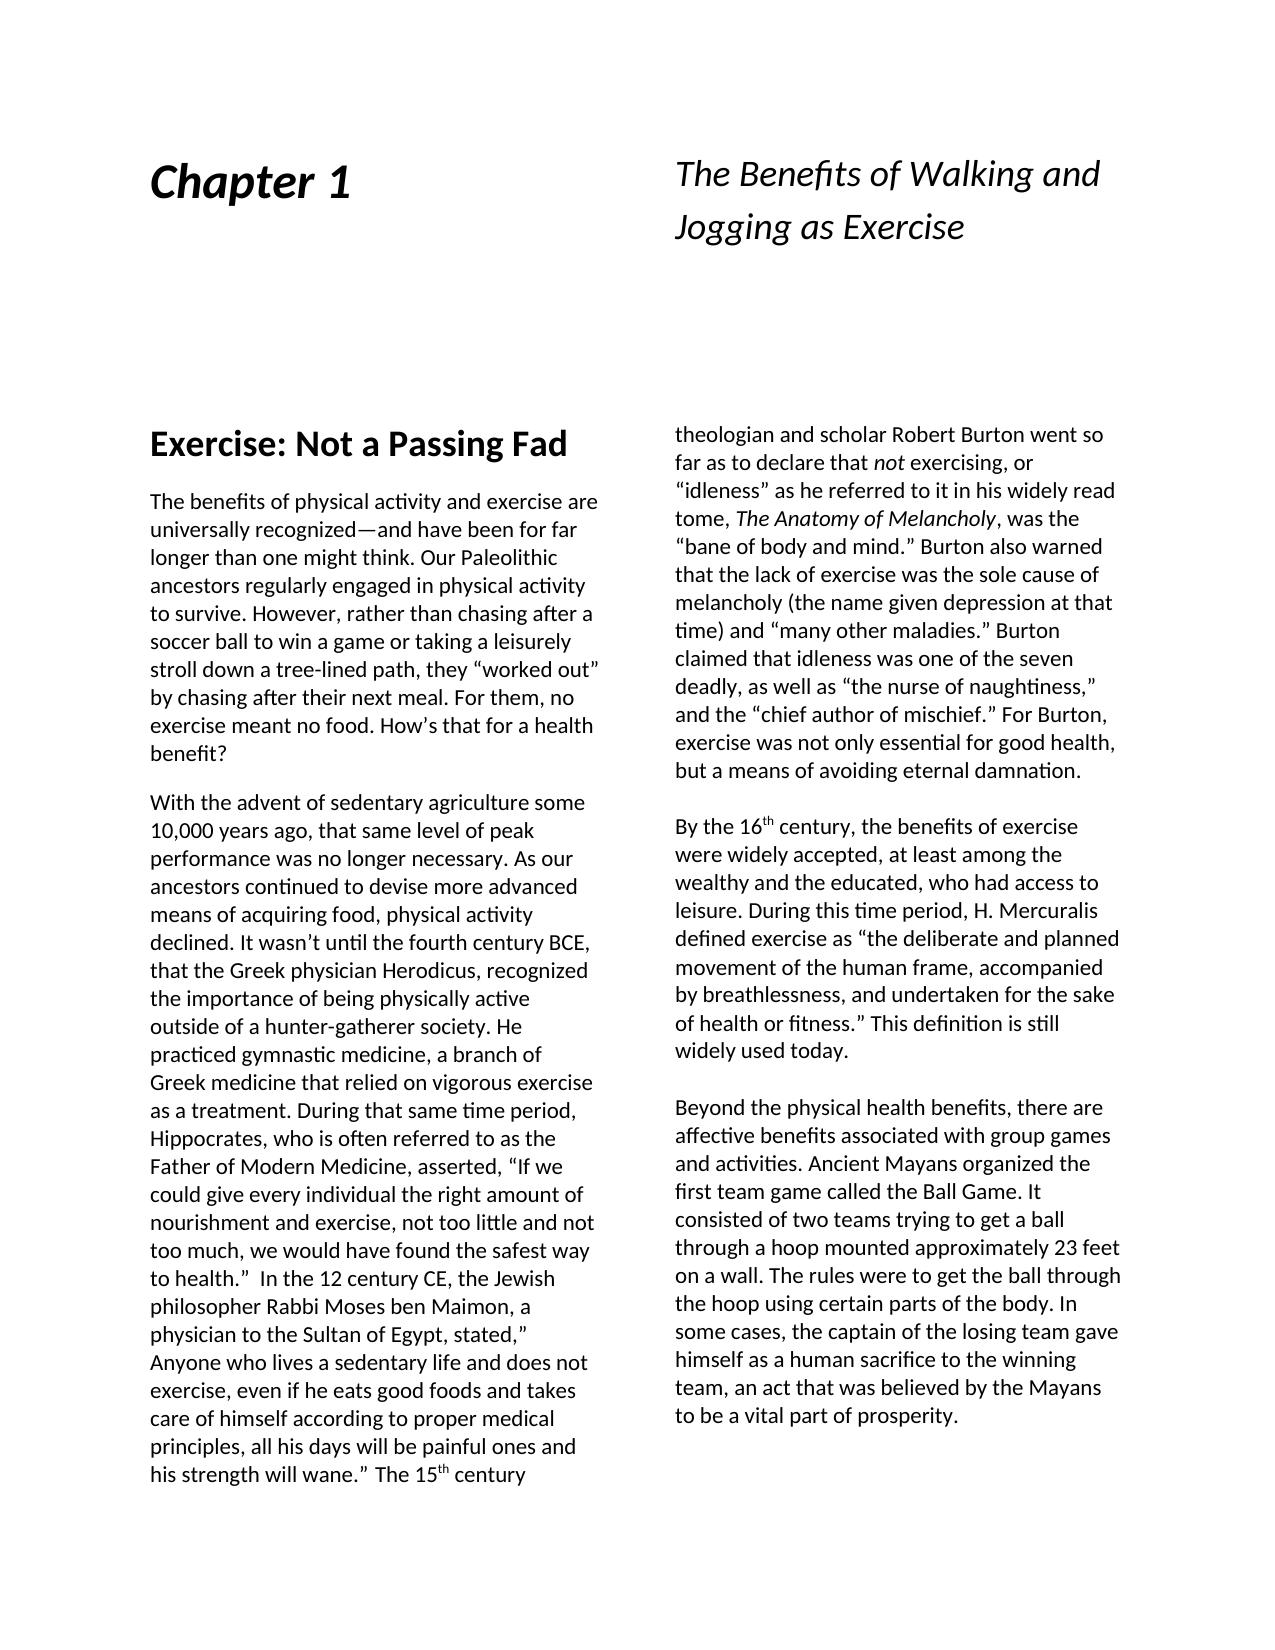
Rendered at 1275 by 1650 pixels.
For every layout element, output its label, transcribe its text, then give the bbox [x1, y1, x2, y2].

text The Benefits of Walking and Jogging as Exercise [675, 150, 1125, 248]
text By the 16th century, the benefits of exercise were widely accepted, at least among the wealthy and the educated, who had access to leisure. During this time period, H. Mercuralis defined exercise as “the deliberate and planned movement of the human frame, accompanied by breathlessness, and undertaken for the sake of health or fitness.” This definition is still widely used today. [675, 812, 1125, 1065]
text Chapter 1 [150, 150, 600, 211]
text The benefits of physical activity and exercise are universally recognized—and have been for far longer than one might think. Our Paleolithic ancestors regularly engaged in physical activity to survive. However, rather than chasing after a soccer ball to win a game or taking a leisurely stroll down a tree-lined path, they “worked out” by chasing after their next meal. For them, no exercise meant no food. How’s that for a health benefit? [150, 487, 600, 767]
text Exercise: Not a Passing Fad [150, 420, 600, 466]
text With the advent of sedentary agriculture some 10,000 years ago, that same level of peak performance was no longer necessary. As our ancestors continued to devise more advanced means of acquiring food, physical activity declined. It wasn’t until the fourth century BCE, that the Greek physician Herodicus, recognized the importance of being physically active outside of a hunter-gatherer society. He practiced gymnastic medicine, a branch of Greek medicine that relied on vigorous exercise as a treatment. During that same time period, Hippocrates, who is often referred to as the Father of Modern Medicine, asserted, “If we could give every individual the right amount of nourishment and exercise, not too little and not too much, we would have found the safest way to health.” In the 12 century CE, the Jewish philosopher Rabbi Moses ben Maimon, a physician to the Sultan of Egypt, stated,” Anyone who lives a sedentary life and does not exercise, even if he eats good foods and takes care of himself according to proper medical principles, all his days will be painful ones and his strength will wane.” The 15th century theologian and scholar Robert Burton went so far as to declare that not exercising, or “idleness” as he referred to it in his widely read tome, The Anatomy of Melancholy, was the “bane of body and mind.” Burton also warned that the lack of exercise was the sole cause of melancholy (the name given depression at that time) and “many other maladies.” Burton claimed that idleness was one of the seven deadly, as well as “the nurse of naughtiness,” and the “chief author of mischief.” For Burton, exercise was not only essential for good health, but a means of avoiding eternal damnation. [150, 788, 600, 1488]
text Beyond the physical health benefits, there are affective benefits associated with group games and activities. Ancient Mayans organized the first team game called the Ball Game. It consisted of two teams trying to get a ball through a hoop mounted approximately 23 feet on a wall. The rules were to get the ball through the hoop using certain parts of the body. In some cases, the captain of the losing team gave himself as a human sacrifice to the winning team, an act that was believed by the Mayans to be a vital part of prosperity. [675, 1093, 1125, 1429]
text With the advent of sedentary agriculture some 10,000 years ago, that same level of peak performance was no longer necessary. As our ancestors continued to devise more advanced means of acquiring food, physical activity declined. It wasn’t until the fourth century BCE, that the Greek physician Herodicus, recognized the importance of being physically active outside of a hunter-gatherer society. He practiced gymnastic medicine, a branch of Greek medicine that relied on vigorous exercise as a treatment. During that same time period, Hippocrates, who is often referred to as the Father of Modern Medicine, asserted, “If we could give every individual the right amount of nourishment and exercise, not too little and not too much, we would have found the safest way to health.” In the 12 century CE, the Jewish philosopher Rabbi Moses ben Maimon, a physician to the Sultan of Egypt, stated,” Anyone who lives a sedentary life and does not exercise, even if he eats good foods and takes care of himself according to proper medical principles, all his days will be painful ones and his strength will wane.” The 15th century theologian and scholar Robert Burton went so far as to declare that not exercising, or “idleness” as he referred to it in his widely read tome, The Anatomy of Melancholy, was the “bane of body and mind.” Burton also warned that the lack of exercise was the sole cause of melancholy (the name given depression at that time) and “many other maladies.” Burton claimed that idleness was one of the seven deadly, as well as “the nurse of naughtiness,” and the “chief author of mischief.” For Burton, exercise was not only essential for good health, but a means of avoiding eternal damnation. [675, 420, 1125, 784]
